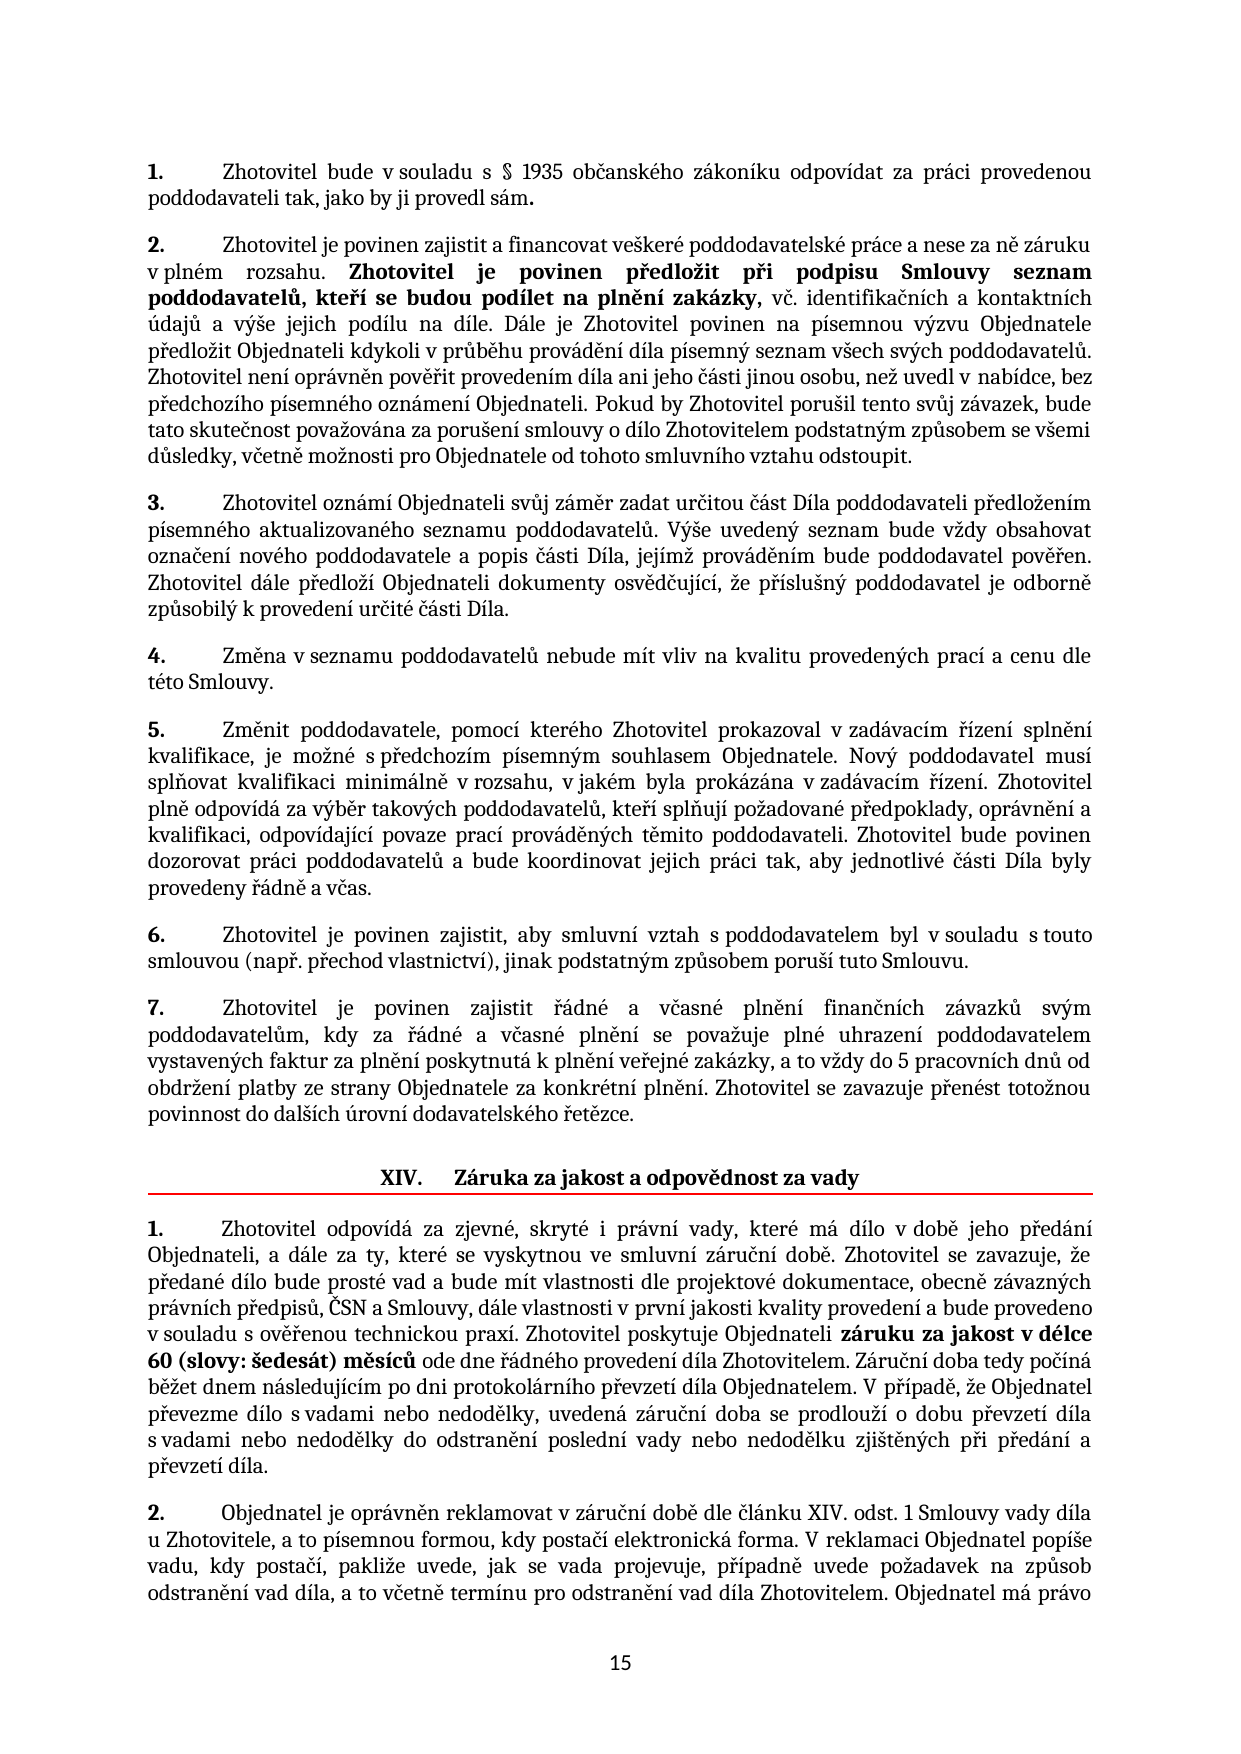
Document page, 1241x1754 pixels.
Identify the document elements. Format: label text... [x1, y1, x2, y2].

list Zhotovitel je povinen zajistit a financovat veškeré poddodavatelské práce a nese za ně záruku v plném rozsahu. Zhotovitel je povinen předložit při podpisu Smlouvy seznam poddodavatelů, kteří se budou podílet na plnění zakázky, vč. identifikačních a kontaktních údajů a výše jejich podílu na díle. Dále je Zhotovitel povinen na písemnou výzvu Objednatele předložit Objednateli kdykoli v průběhu provádění díla písemný seznam všech svých poddodavatelů. Zhotovitel není oprávněn pověřit provedením díla ani jeho části jinou osobu, než uvedl v nabídce, bez předchozího písemného oznámení Objednateli. Pokud by Zhotovitel porušil tento svůj závazek, bude tato skutečnost považována za porušení smlouvy o dílo Zhotovitelem podstatným způsobem se všemi důsledky, včetně možnosti pro Objednatele od tohoto smluvního vztahu odstoupit. [148, 232, 1093, 469]
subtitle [148, 1500, 1093, 1606]
subtitle Zhotovitel odpovídá za zjevné, skryté i právní vady, které má dílo v době jeho předání Objednateli, a dále za ty, které se vyskytnou ve smluvní záruční době. Zhotovitel se zavazuje, že předané dílo bude prosté vad a bude mít vlastnosti dle projektové dokumentace, obecně závazných právních předpisů, ČSN a Smlouvy, dále vlastnosti v první jakosti kvality provedení a bude provedeno v souladu s ověřenou technickou praxí. Zhotovitel poskytuje Objednateli záruku za jakost v délce 60 (slovy: šedesát) měsíců ode dne řádného provedení díla Zhotovitelem. Záruční doba tedy počíná běžet dnem následujícím po dni protokolárního převzetí díla Objednatelem. V případě, že Objednatel převezme dílo s vadami nebo nedodělky, uvedená záruční doba se prodlouží o dobu převzetí díla s vadami nebo nedodělky do odstranění poslední vady nebo nedodělku zjištěných při předání a převzetí díla. [148, 1216, 1093, 1479]
list Zhotovitel bude v souladu s § 1935 občanského zákoníku odpovídat za práci provedenou poddodavateli tak, jako by ji provedl sám. [148, 159, 1093, 211]
subtitle Záruka za jakost a odpovědnost za vady [148, 1164, 1093, 1193]
list Zhotovitel je povinen zajistit, aby smluvní vztah s poddodavatelem byl v souladu s touto smlouvou (např. přechod vlastnictví), jinak podstatným způsobem poruší tuto Smlouvu. [148, 922, 1093, 974]
list Zhotovitel oznámí Objednateli svůj záměr zadat určitou část Díla poddodavateli předložením písemného aktualizovaného seznamu poddodavatelů. Výše uvedený seznam bude vždy obsahovat označení nového poddodavatele a popis části Díla, jejímž prováděním bude poddodavatel pověřen. Zhotovitel dále předloží Objednateli dokumenty osvědčující, že příslušný poddodavatel je odborně způsobilý k provedení určité části Díla. [148, 490, 1093, 622]
list Změnit poddodavatele, pomocí kterého Zhotovitel prokazoval v zadávacím řízení splnění kvalifikace, je možné s předchozím písemným souhlasem Objednatele. Nový poddodavatel musí splňovat kvalifikaci minimálně v rozsahu, v jakém byla prokázána v zadávacím řízení. Zhotovitel plně odpovídá za výběr takových poddodavatelů, kteří splňují požadované předpoklady, oprávnění a kvalifikaci, odpovídající povaze prací prováděných těmito poddodavateli. Zhotovitel bude povinen dozorovat práci poddodavatelů a bude koordinovat jejich práci tak, aby jednotlivé části Díla byly provedeny řádně a včas. [148, 716, 1093, 901]
list Zhotovitel je povinen zajistit řádné a včasné plnění finančních závazků svým poddodavatelům, kdy za řádné a včasné plnění se považuje plné uhrazení poddodavatelem vystavených faktur za plnění poskytnutá k plnění veřejné zakázky, a to vždy do 5 pracovních dnů od obdržení platby ze strany Objednatele za konkrétní plnění. Zhotovitel se zavazuje přenést totožnou povinnost do dalších úrovní dodavatelského řetězce. [148, 995, 1093, 1127]
list Změna v seznamu poddodavatelů nebude mít vliv na kvalitu provedených prací a cenu dle této Smlouvy. [148, 643, 1093, 696]
